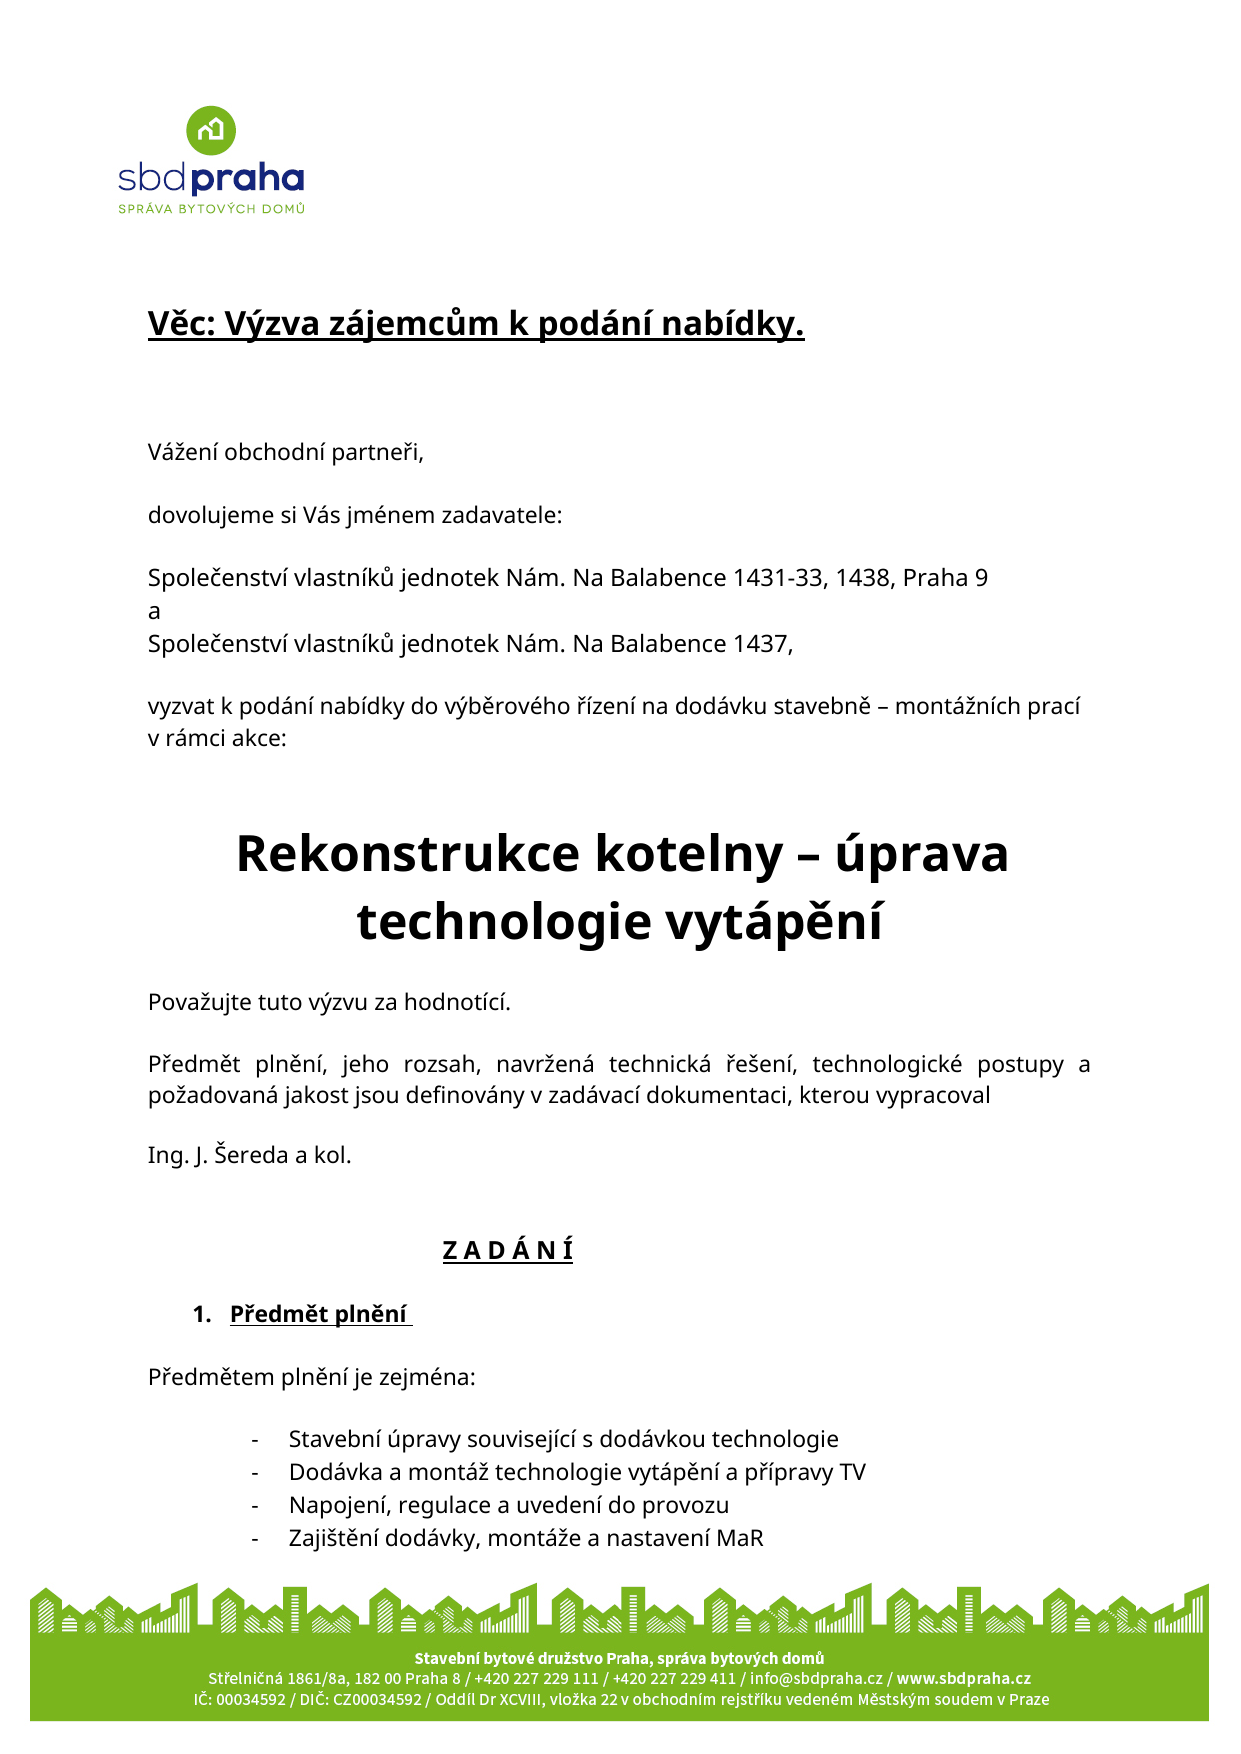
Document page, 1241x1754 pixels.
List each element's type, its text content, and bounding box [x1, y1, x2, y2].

text Vážení obchodní partneři, [148, 436, 1092, 467]
text vyzvat k podání nabídky do výběrového řízení na dodávku stavebně – montážních prací v rámci akce: [148, 690, 1092, 753]
picture [0, 0, 1238, 1751]
text dovolujeme si Vás jménem zadavatele: [148, 499, 1092, 530]
list Dodávka a montáž technologie vytápění a přípravy TV [251, 1456, 1092, 1487]
list Zajištění dodávky, montáže a nastavení MaR [251, 1521, 1092, 1553]
text Rekonstrukce kotelny – úprava technologie vytápění [148, 818, 1092, 954]
list Napojení, regulace a uvedení do provozu [251, 1489, 1092, 1520]
text Společenství vlastníků jednotek Nám. Na Balabence 1437, [148, 626, 1092, 659]
text Ing. J. Šereda a kol. [148, 1139, 1092, 1171]
list Stavební úpravy související s dodávkou technologie [251, 1423, 1092, 1454]
list Předmět plnění [192, 1298, 1092, 1329]
text Z A D Á N Í [369, 1233, 1092, 1267]
text Věc: Výzva zájemcům k podání nabídky. [148, 300, 1092, 345]
text Považujte tuto výzvu za hodnotící. [148, 986, 1092, 1017]
text Předmět plnění, jeho rozsah, navržená technická řešení, technologické postupy a požadovaná jakost jsou definovány v zadávací dokumentaci, kterou vypracoval [148, 1048, 1092, 1111]
text a [148, 594, 1092, 626]
text Společenství vlastníků jednotek Nám. Na Balabence 1431-33, 1438, Praha 9 [148, 561, 1092, 594]
text Předmětem plnění je zejména: [148, 1361, 1092, 1392]
